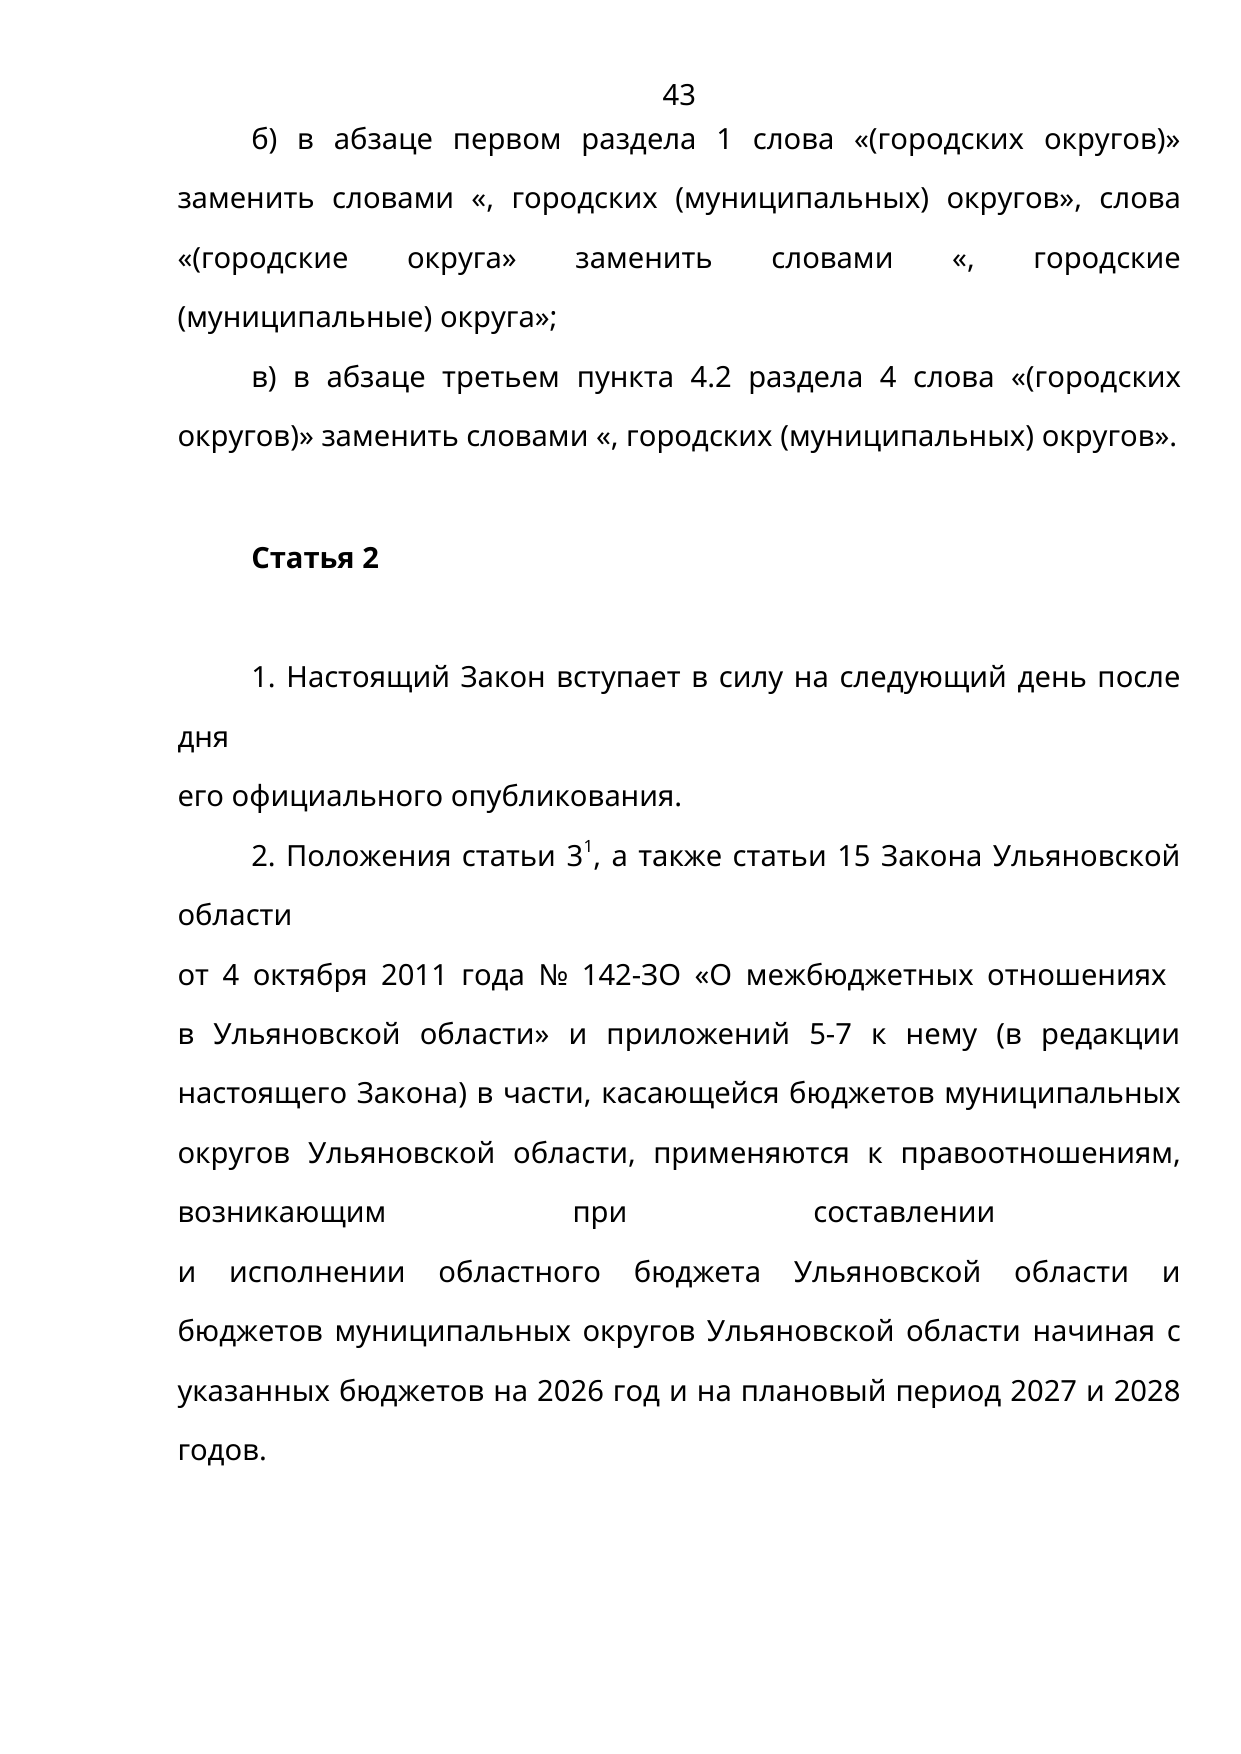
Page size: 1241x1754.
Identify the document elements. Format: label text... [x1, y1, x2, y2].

text 1. Настоящий Закон вступает в силу на следующий день после дня его официального опубликования. [177, 656, 1181, 815]
text Статья 2 [177, 537, 1181, 577]
text 2. Положения статьи 31, а также статьи 15 Закона Ульяновской области от 4 октября 2011 года № 142-ЗО «О межбюджетных отношениях в Ульяновской области» и приложений 5-7 к нему (в редакции настоящего Закона) в части, касающейся бюджетов муниципальных округов Ульяновской области, применяются к правоотношениям, возникающим при составлении и исполнении областного бюджета Ульяновской области и бюджетов муниципальных округов Ульяновской области начиная с указанных бюджетов на 2026 год и на плановый период 2027 и 2028 годов. [177, 835, 1181, 1469]
text б) в абзаце первом раздела 1 слова «(городских округов)» заменить словами «, городских (муниципальных) округов», слова «(городские округа» заменить словами «, городские (муниципальные) округа»; [177, 118, 1181, 336]
list в) в абзаце третьем пункта 4.2 раздела 4 слова «(городских округов)» заменить словами «, городских (муниципальных) округов». [177, 356, 1181, 455]
